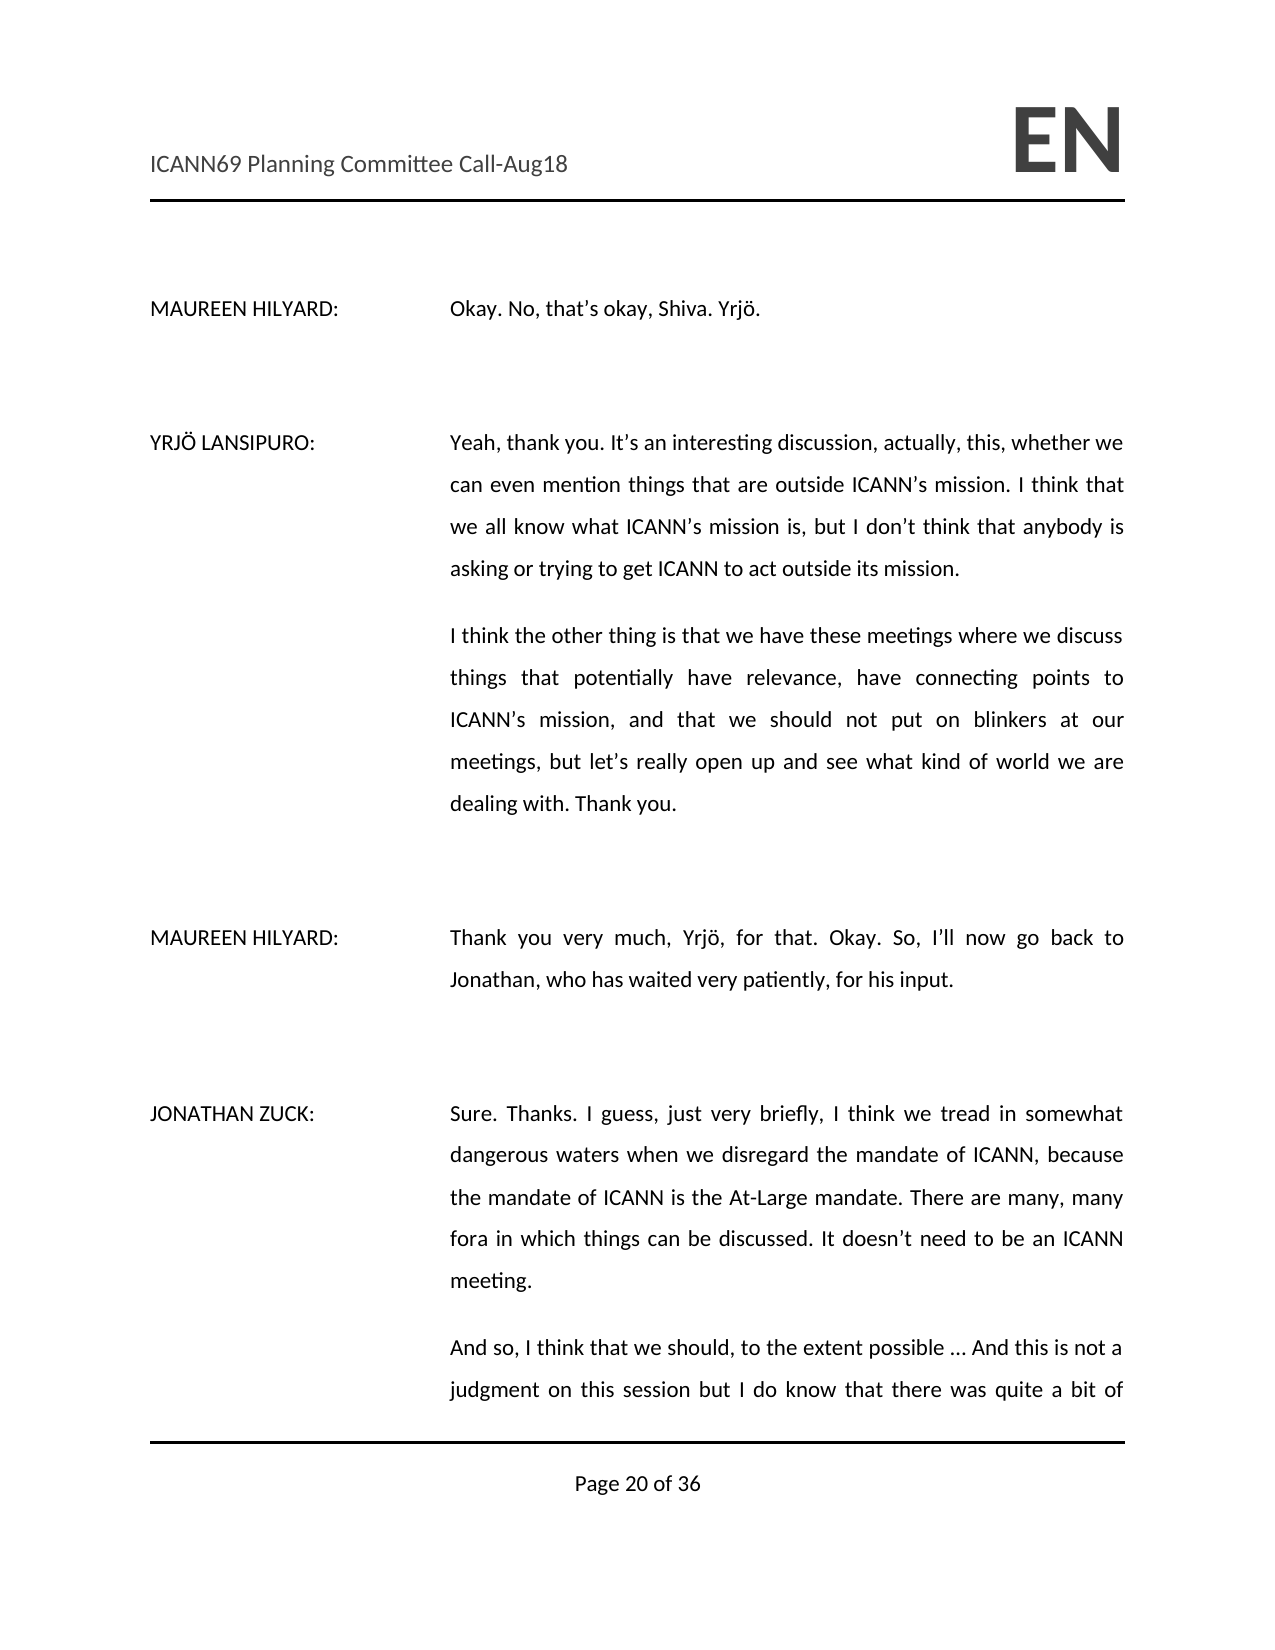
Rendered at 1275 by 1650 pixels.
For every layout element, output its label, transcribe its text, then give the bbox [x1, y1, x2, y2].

text MAUREEN HILYARD: Okay. No, that’s okay, Shiva. Yrjö. [150, 294, 1125, 322]
text YRJÖ LANSIPURO: Yeah, thank you. It’s an interesting discussion, actually, this, whether we can even mention things that are outside ICANN’s mission. I think that we all know what ICANN’s mission is, but I don’t think that anybody is asking or trying to get ICANN to act outside its mission. [150, 428, 1125, 582]
text MAUREEN HILYARD: Thank you very much, Yrjö, for that. Okay. So, I’ll now go back to Jonathan, who has waited very patiently, for his input. [150, 923, 1125, 993]
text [450, 1333, 1125, 1403]
text I think the other thing is that we have these meetings where we discuss things that potentially have relevance, have connecting points to ICANN’s mission, and that we should not put on blinkers at our meetings, but let’s really open up and see what kind of world we are dealing with. Thank you. [150, 621, 1125, 817]
text JONATHAN ZUCK: Sure. Thanks. I guess, just very briefly, I think we tread in somewhat dangerous waters when we disregard the mandate of ICANN, because the mandate of ICANN is the At-Large mandate. There are many, many fora in which things can be discussed. It doesn’t need to be an ICANN meeting. [150, 1099, 1125, 1294]
